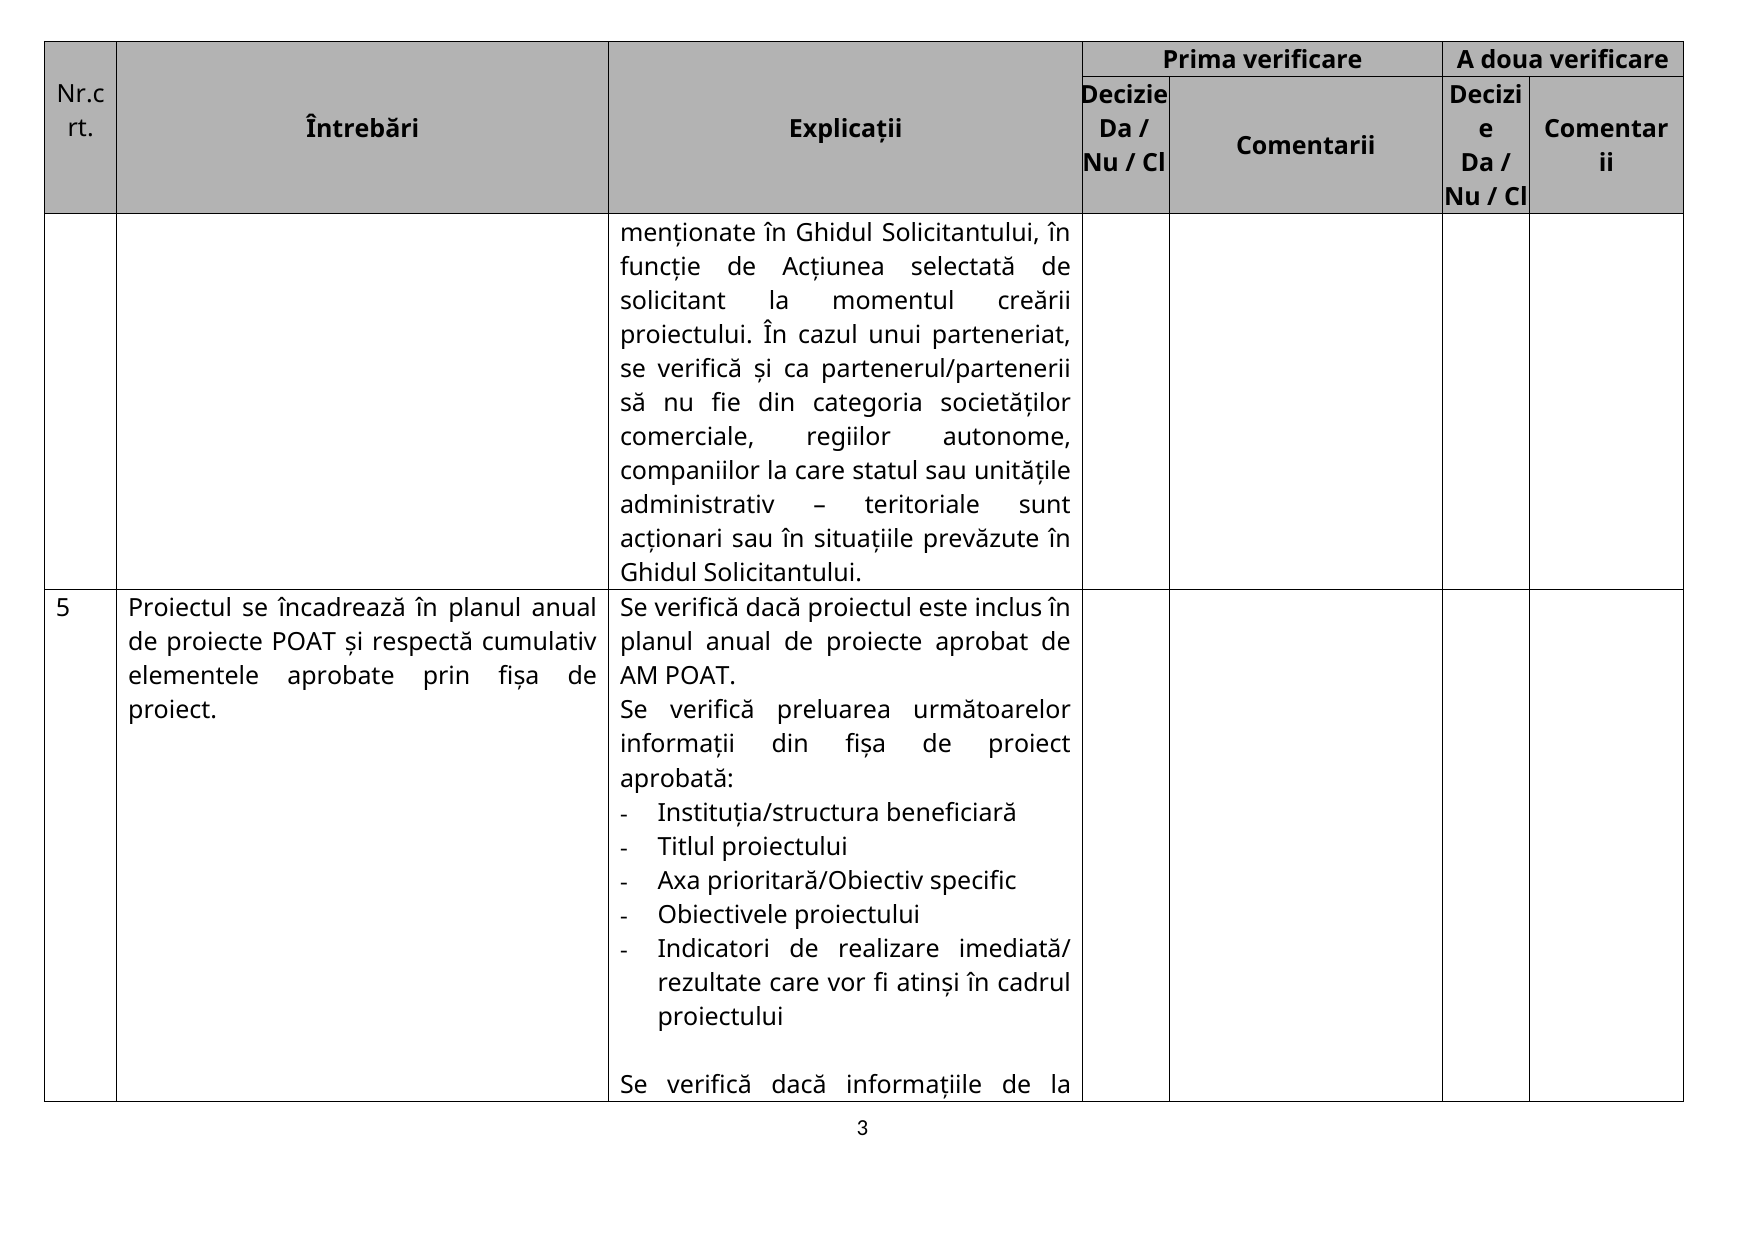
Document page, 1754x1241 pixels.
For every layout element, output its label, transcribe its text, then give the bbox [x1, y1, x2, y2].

table_cell [1083, 214, 1169, 589]
table_cell [1443, 214, 1529, 589]
table_cell 4 [45, 214, 116, 589]
table_header Prima verificare [1083, 42, 1442, 76]
table_header Întrebări [117, 42, 608, 213]
table_cell Decizie Da / Nu / Cl [1443, 77, 1529, 213]
table_cell [1170, 590, 1442, 1101]
table_cell [1530, 590, 1683, 1101]
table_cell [117, 590, 608, 1101]
table_cell Decizie Da / Nu / Cl [1083, 77, 1169, 213]
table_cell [117, 214, 608, 589]
table_header Nr.crt. [45, 42, 116, 213]
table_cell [609, 590, 1082, 1101]
table_cell 5 [45, 590, 116, 1101]
table_cell [1443, 590, 1529, 1101]
table_cell Comentarii [1530, 77, 1683, 213]
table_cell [609, 214, 1082, 589]
table_header Explicații [609, 42, 1082, 213]
table_cell [1083, 590, 1169, 1101]
table_cell [1170, 214, 1442, 589]
table_header A doua verificare [1443, 42, 1683, 76]
table_cell Comentarii [1170, 77, 1442, 213]
table_cell [1530, 214, 1683, 589]
